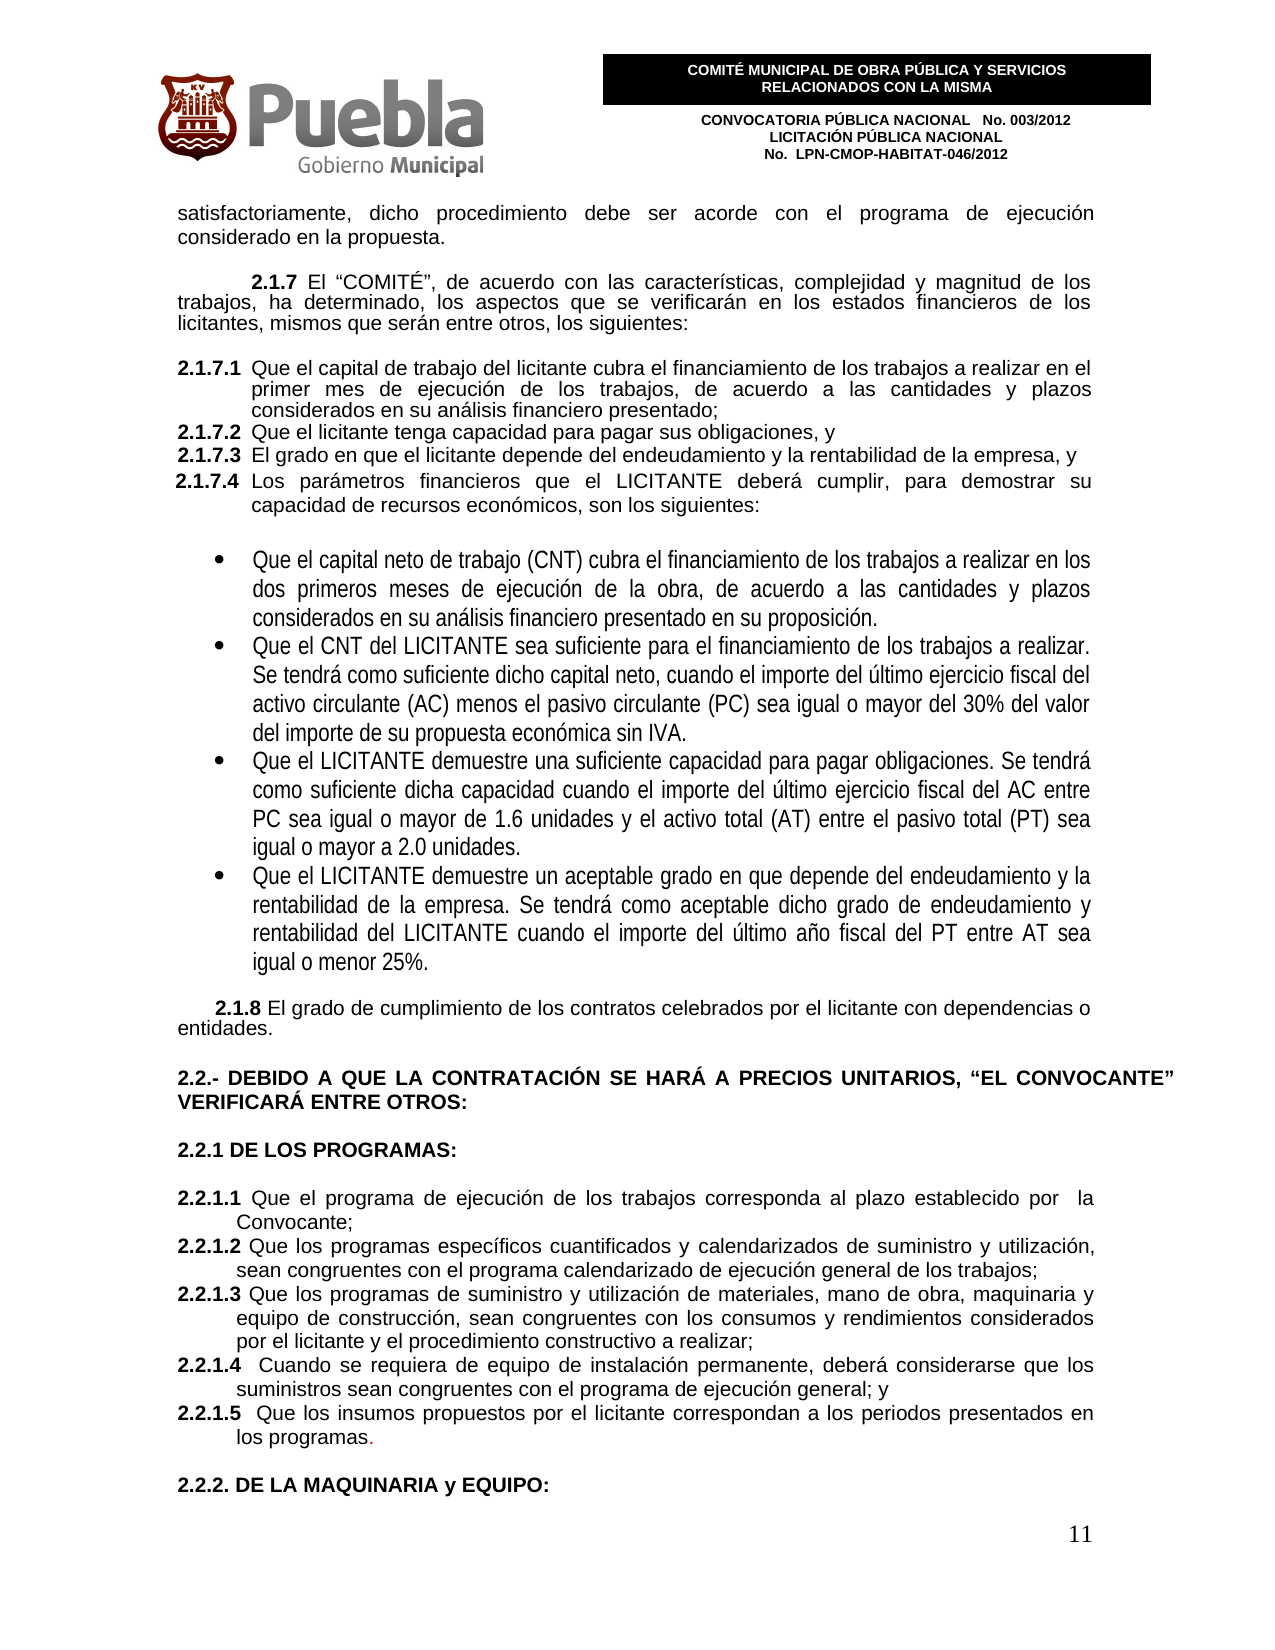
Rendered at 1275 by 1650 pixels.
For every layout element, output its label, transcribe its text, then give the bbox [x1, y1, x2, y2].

text 2.1.7.4 Los parámetros financieros que el LICITANTE deberá cumplir, para demostrar su capacidad de recursos económicos, son los siguientes: [175, 469, 1093, 517]
text 2.2.1.5 Que los insumos propuestos por el licitante correspondan a los periodos presentados en los programas. [177, 1401, 1096, 1449]
text 2.1.7 El “COMITÉ”, de acuerdo con las características, complejidad y magnitud de los trabajos, ha determinado, los aspectos que se verificarán en los estados financieros de los licitantes, mismos que serán entre otros, los siguientes: [177, 273, 1093, 334]
text 2.2.1 DE LOS PROGRAMAS: [177, 1138, 1176, 1162]
text 2.2.1.1 Que el programa de ejecución de los trabajos corresponda al plazo establecido por la Convocante; [177, 1186, 1096, 1233]
list Que el LICITANTE demuestre un aceptable grado en que depende del endeudamiento y la rentabilidad de la empresa. Se tendrá como aceptable dicho grado de endeudamiento y rentabilidad del LICITANTE cuando el importe del último año fiscal del PT entre AT sea igual o menor 25%. [215, 861, 1093, 976]
list Que el capital neto de trabajo (CNT) cubra el financiamiento de los trabajos a realizar en los dos primeros meses de ejecución de la obra, de acuerdo a las cantidades y plazos considerados en su análisis financiero presentado en su proposición. [215, 545, 1093, 631]
text 2.2.1.3 Que los programas de suministro y utilización de materiales, mano de obra, maquinaria y equipo de construcción, sean congruentes con los consumos y rendimientos considerados por el licitante y el procedimiento constructivo a realizar; [177, 1281, 1096, 1353]
text 2.2.1.4 Cuando se requiera de equipo de instalación permanente, deberá considerarse que los suministros sean congruentes con el programa de ejecución general; y [177, 1353, 1096, 1401]
text 2.1.8 El grado de cumplimiento de los contratos celebrados por el licitante con dependencias o entidades. [177, 998, 1093, 1040]
text 2.1.7.1 Que el capital de trabajo del licitante cubra el financiamiento de los trabajos a realizar en el primer mes de ejecución de los trabajos, de acuerdo a las cantidades y plazos considerados en su análisis financiero presentado; [177, 359, 1093, 421]
text 2.2.2. DE LA MAQUINARIA y EQUIPO: [177, 1473, 1176, 1497]
list Que el CNT del LICITANTE sea suficiente para el financiamiento de los trabajos a realizar. Se tendrá como suficiente dicho capital neto, cuando el importe del último ejercicio fiscal del activo circulante (AC) menos el pasivo circulante (PC) sea igual o mayor del 30% del valor del importe de su propuesta económica sin IVA. [215, 631, 1093, 746]
text 2.2.- DEBIDO A QUE LA CONTRATACIÓN SE HARÁ A PRECIOS UNITARIOS, “EL CONVOCANTE” VERIFICARÁ ENTRE OTROS: [177, 1066, 1176, 1114]
picture [158, 73, 484, 177]
text 2.2.1.2 Que los programas específicos cuantificados y calendarizados de suministro y utilización, sean congruentes con el programa calendarizado de ejecución general de los trabajos; [177, 1233, 1096, 1281]
list Que el LICITANTE demuestre una suficiente capacidad para pagar obligaciones. Se tendrá como suficiente dicha capacidad cuando el importe del último ejercicio fiscal del AC entre PC sea igual o mayor de 1.6 unidades y el activo total (AT) entre el pasivo total (PT) sea igual o mayor a 2.0 unidades. [215, 746, 1093, 861]
text 2.1.7.2 Que el licitante tenga capacidad para pagar sus obligaciones, y [177, 423, 1093, 444]
text 2.1.7.3 El grado en que el licitante depende del endeudamiento y la rentabilidad de la empresa, y [177, 446, 1093, 467]
